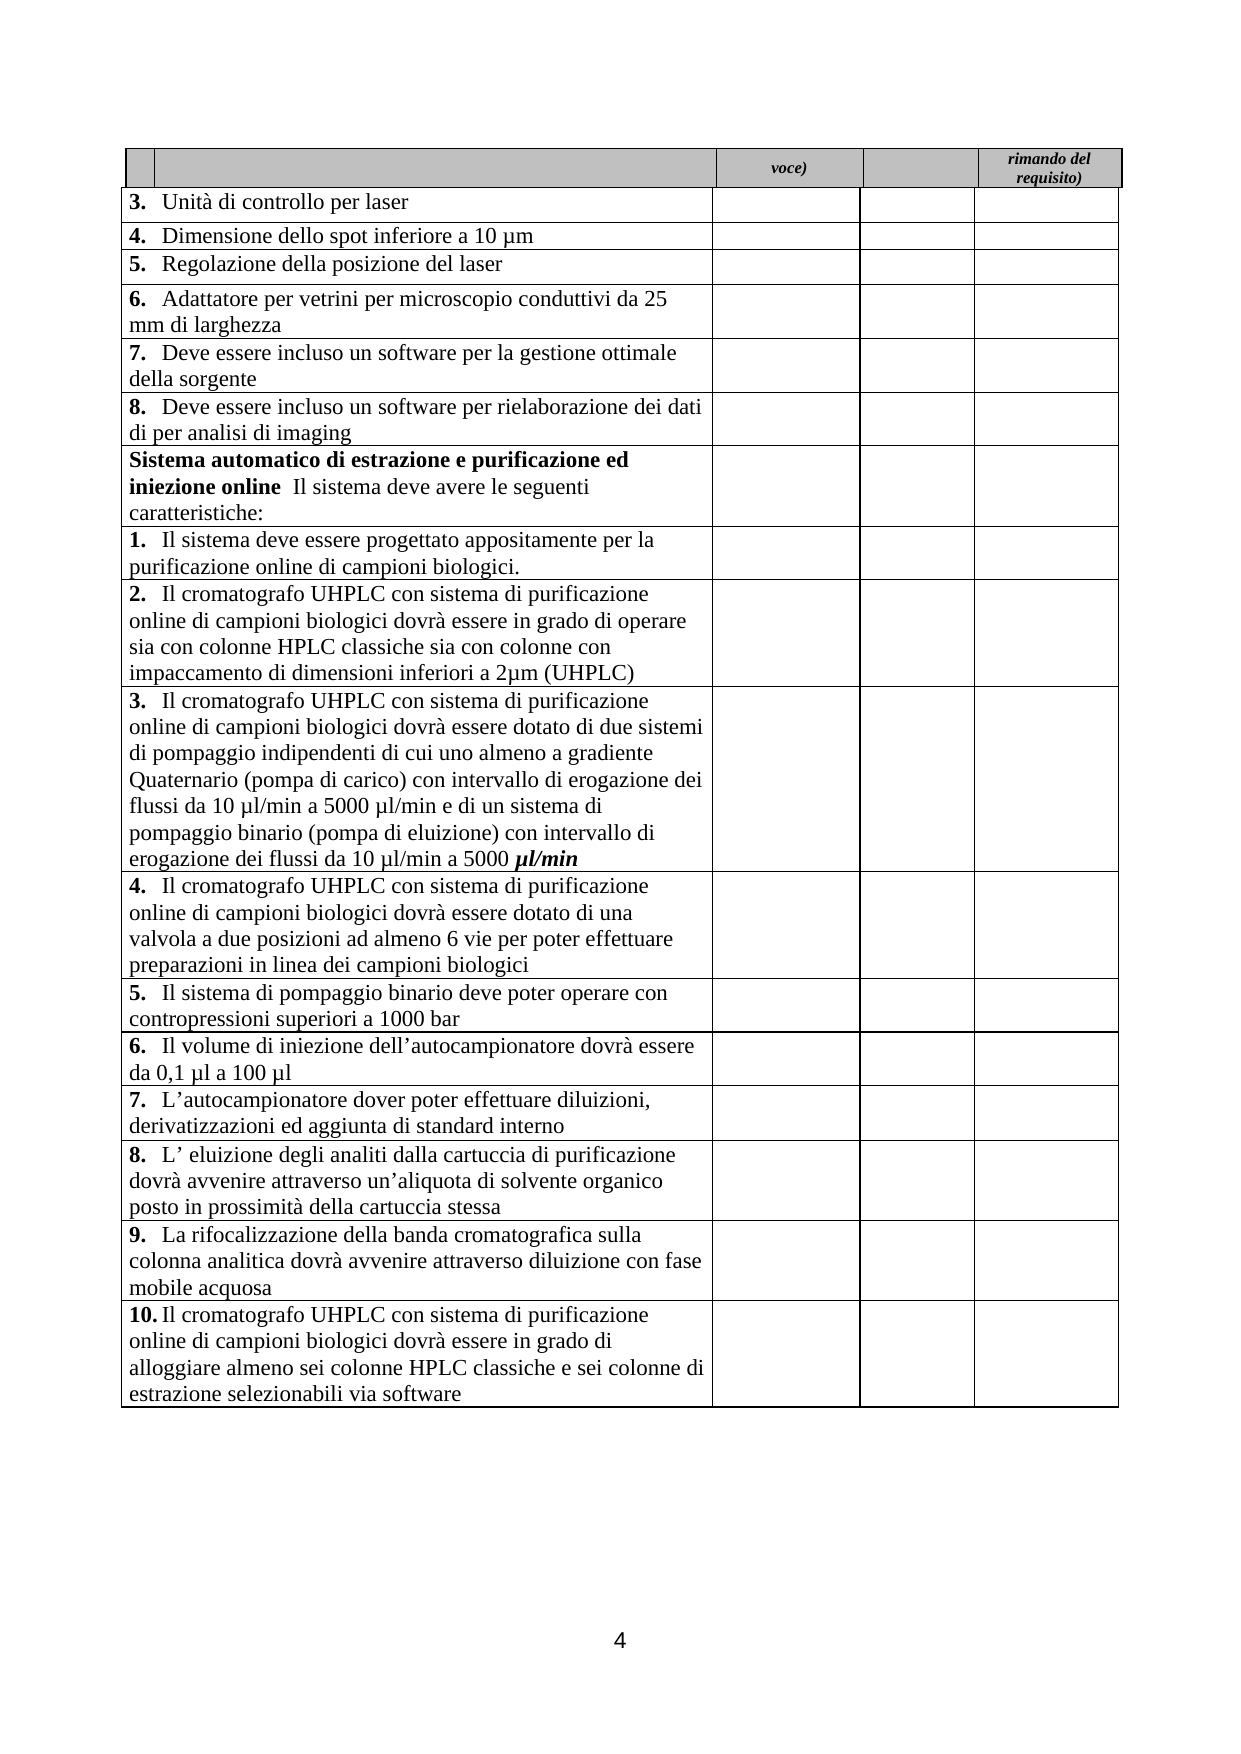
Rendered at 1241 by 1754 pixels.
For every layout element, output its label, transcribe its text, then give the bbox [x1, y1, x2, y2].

table_cell 5. Il sistema di pompaggio binario deve poter operare con contropressioni superiori a 1000 bar [122, 979, 712, 1031]
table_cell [864, 149, 978, 187]
table_cell [861, 979, 974, 1031]
table_cell [713, 1301, 859, 1406]
table_cell [713, 223, 859, 249]
table_cell 5. Regolazione della posizione del laser [122, 250, 712, 284]
table_cell [713, 250, 859, 284]
table_cell [975, 188, 1118, 222]
table_cell [713, 979, 859, 1031]
table_cell [975, 250, 1118, 284]
table_cell 6. Il volume di iniezione dell’autocampionatore dovrà essere da 0,1 µl a 100 µl [122, 1033, 712, 1085]
table_cell [713, 393, 859, 445]
table_cell [713, 339, 859, 392]
table_cell [861, 872, 974, 978]
table_cell [861, 1033, 974, 1085]
table_cell [975, 285, 1118, 338]
table_cell DESCRIZIONE [155, 149, 716, 187]
table_cell [975, 223, 1118, 249]
table_cell [713, 527, 859, 579]
table_cell 1. Il sistema deve essere progettato appositamente per la purificazione online di campioni biologici. [122, 527, 712, 579]
table_cell [975, 687, 1118, 871]
table_cell [127, 149, 154, 187]
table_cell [717, 149, 863, 187]
table_cell [975, 446, 1118, 526]
table_cell [713, 446, 859, 526]
table_cell 8. Deve essere incluso un software per rielaborazione dei dati di per analisi di imaging [122, 393, 712, 445]
table_cell [861, 1086, 974, 1140]
table_cell [975, 872, 1118, 978]
table_cell [861, 188, 974, 222]
table_cell [975, 1141, 1118, 1220]
table_cell [861, 580, 974, 686]
table_cell [975, 1033, 1118, 1085]
table_cell [861, 687, 974, 871]
table_cell 3. Il cromatografo UHPLC con sistema di purificazione online di campioni biologici dovrà essere dotato di due sistemi di pompaggio indipendenti di cui uno almeno a gradiente Quaternario (pompa di carico) con intervallo di erogazione dei flussi da 10 µl/min a 5000 µl/min e di un sistema di pompaggio binario (pompa di eluizione) con intervallo di erogazione dei flussi da 10 µl/min a 5000 µl/min [122, 687, 712, 871]
table_cell [975, 339, 1118, 392]
table_cell [713, 872, 859, 978]
table_cell [861, 250, 974, 284]
table_cell [713, 1086, 859, 1140]
table_cell [975, 1221, 1118, 1300]
table_cell [861, 527, 974, 579]
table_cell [979, 149, 1121, 187]
table_cell [861, 285, 974, 338]
table_cell 4. Il cromatografo UHPLC con sistema di purificazione online di campioni biologici dovrà essere dotato di una valvola a due posizioni ad almeno 6 vie per poter effettuare preparazioni in linea dei campioni biologici [122, 872, 712, 978]
table_cell [861, 446, 974, 526]
table_cell [713, 1033, 859, 1085]
table_cell [713, 1141, 859, 1220]
table_cell 7. L’autocampionatore dover poter effettuare diluizioni, derivatizzazioni ed aggiunta di standard interno [122, 1086, 712, 1140]
table_cell 10. Il cromatografo UHPLC con sistema di purificazione online di campioni biologici dovrà essere in grado di alloggiare almeno sei colonne HPLC classiche e sei colonne di estrazione selezionabili via software [122, 1301, 712, 1406]
table_cell [713, 687, 859, 871]
table_cell [861, 339, 974, 392]
table_cell [975, 979, 1118, 1031]
table_cell [861, 1141, 974, 1220]
table_cell [713, 580, 859, 686]
table_cell [975, 393, 1118, 445]
table_cell [861, 1301, 974, 1406]
table_cell 6. Adattatore per vetrini per microscopio conduttivi da 25 mm di larghezza [122, 285, 712, 338]
table_cell [713, 285, 859, 338]
table_cell [975, 580, 1118, 686]
table_cell 8. L’ eluizione degli analiti dalla cartuccia di purificazione dovrà avvenire attraverso un’aliquota di solvente organico posto in prossimità della cartuccia stessa [122, 1141, 712, 1220]
table_cell [975, 1301, 1118, 1406]
table_cell [861, 1221, 974, 1300]
table_cell [861, 223, 974, 249]
table_cell [975, 1086, 1118, 1140]
table_cell [975, 527, 1118, 579]
table_cell [861, 393, 974, 445]
table_cell 2. Il cromatografo UHPLC con sistema di purificazione online di campioni biologici dovrà essere in grado di operare sia con colonne HPLC classiche sia con colonne con impaccamento di dimensioni inferiori a 2µm (UHPLC) [122, 580, 712, 686]
table_cell 9. La rifocalizzazione della banda cromatografica sulla colonna analitica dovrà avvenire attraverso diluizione con fase mobile acquosa [122, 1221, 712, 1300]
table_cell 3. Unità di controllo per laser [122, 188, 712, 222]
table_cell [713, 188, 859, 222]
table_cell 4. Dimensione dello spot inferiore a 10 µm [122, 223, 712, 249]
table_cell 7. Deve essere incluso un software per la gestione ottimale della sorgente [122, 339, 712, 392]
table_cell Sistema automatico di estrazione e purificazione ed iniezione online Il sistema deve avere le seguenti caratteristiche: [122, 446, 712, 526]
table_cell [713, 1221, 859, 1300]
